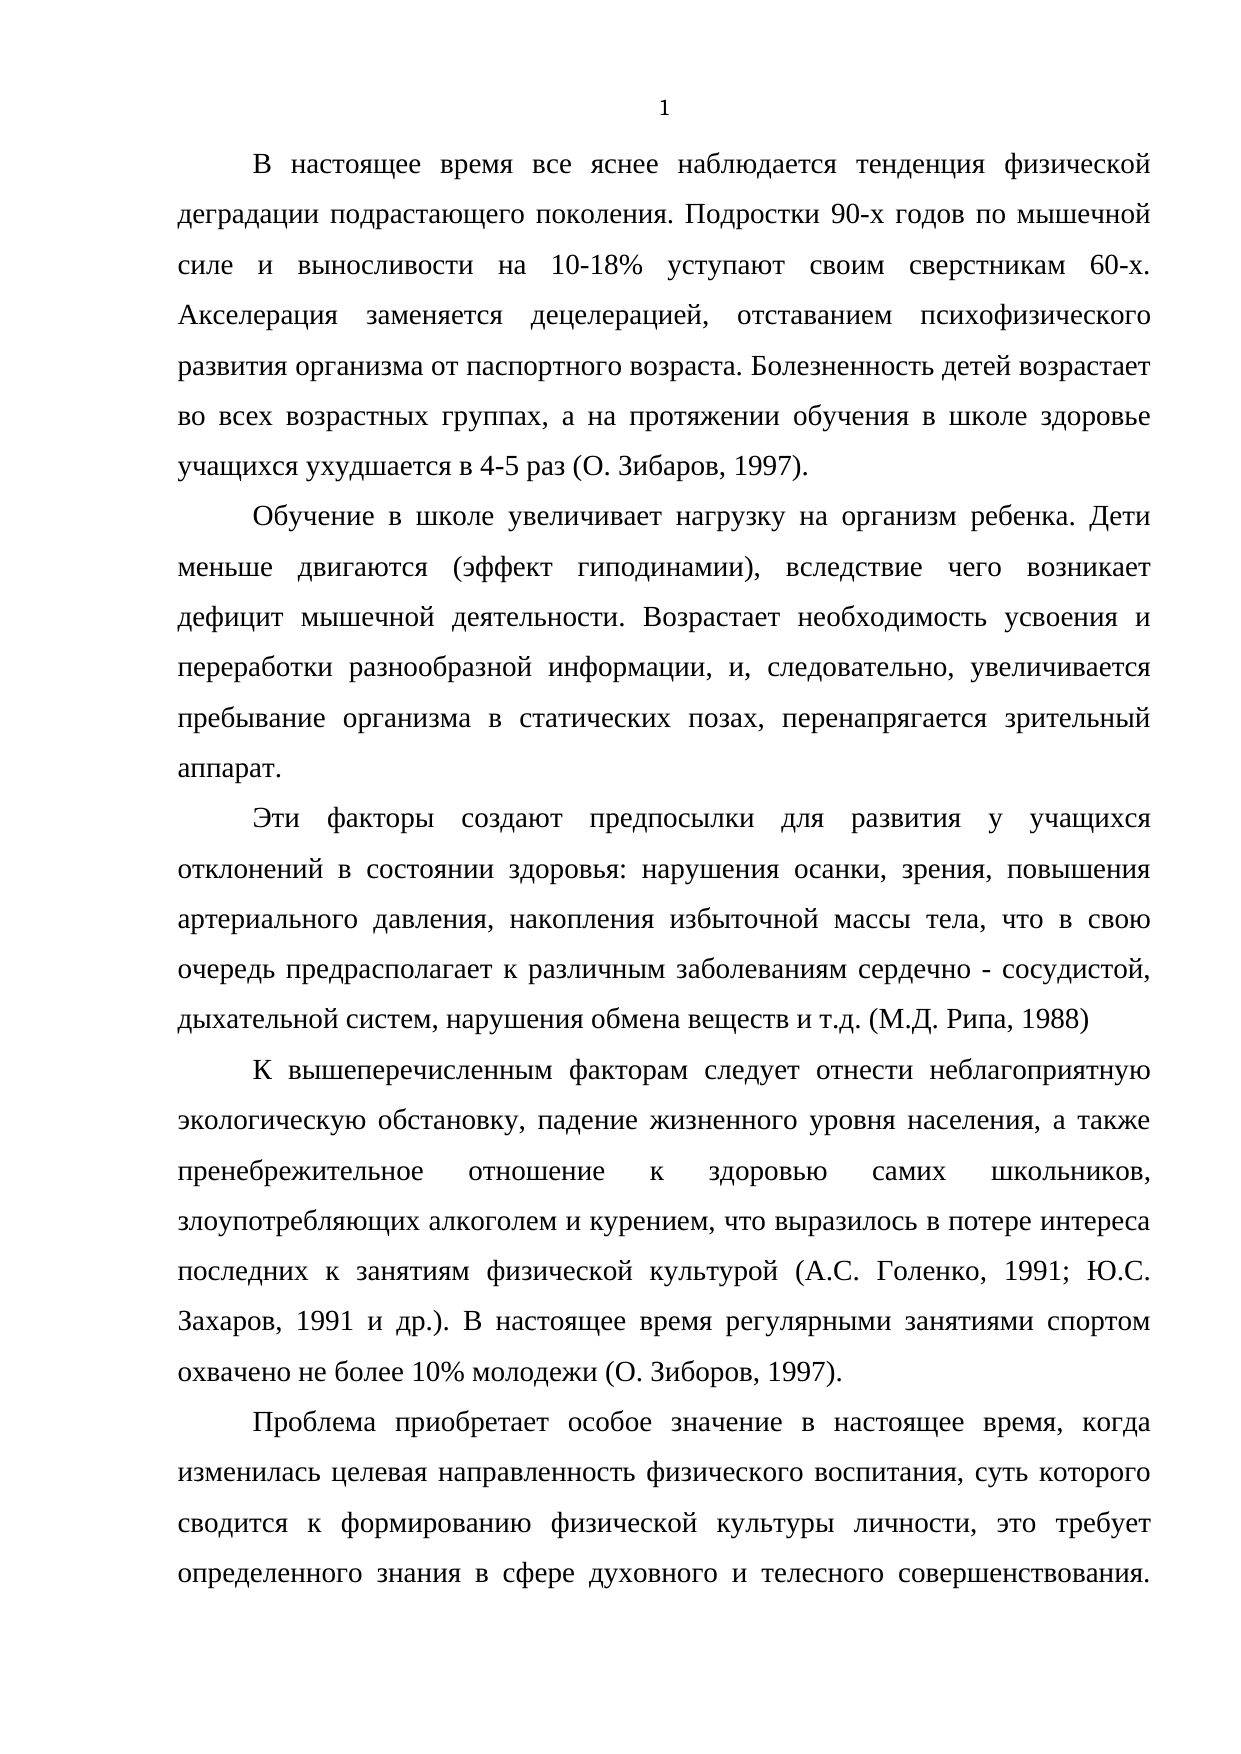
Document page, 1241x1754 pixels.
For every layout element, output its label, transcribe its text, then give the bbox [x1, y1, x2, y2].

text Обучение в школе увеличивает нагрузку на организм ребенка. Дети меньше двигаются (эффект гиподинамии), вследствие чего возникает дефицит мышечной деятельности. Возрастает необходимость усвоения и переработки разнообразной информации, и, следовательно, увеличивается пребывание организма в статических позах, перенапрягается зрительный аппарат. [177, 498, 1152, 784]
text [177, 1404, 1152, 1589]
text В настоящее время все яснее наблюдается тенденция физической деградации подрастающего поколения. Подростки 90-х годов по мышечной силе и выносливости на 10-18% уступают своим сверстникам 60-х. Акселерация заменяется децелерацией, отставанием психофизического развития организма от паспортного возраста. Болезненность детей возрастает во всех возрастных группах, а на протяжении обучения в школе здоровье учащихся ухудшается в 4-5 раз (О. Зибаров, 1997). [177, 146, 1152, 482]
text Эти факторы создают предпосылки для развития у учащихся отклонений в состоянии здоровья: нарушения осанки, зрения, повышения артериального давления, накопления избыточной массы тела, что в свою очередь предрасполагает к различным заболеваниям сердечно - сосудистой, дыхательной систем, нарушения обмена веществ и т.д. (М.Д. Рипа, 1988) [177, 800, 1152, 1035]
text К вышеперечисленным факторам следует отнести неблагоприятную экологическую обстановку, падение жизненного уровня населения, а также пренебрежительное отношение к здоровью самих школьников, злоупотребляющих алкоголем и курением, что выразилось в потере интереса последних к занятиям физической культурой (А.С. Голенко, 1991; Ю.С. Захаров, 1991 и др.). В настоящее время регулярными занятиями спортом охвачено не более 10% молодежи (О. Зиборов, 1997). [177, 1052, 1152, 1387]
